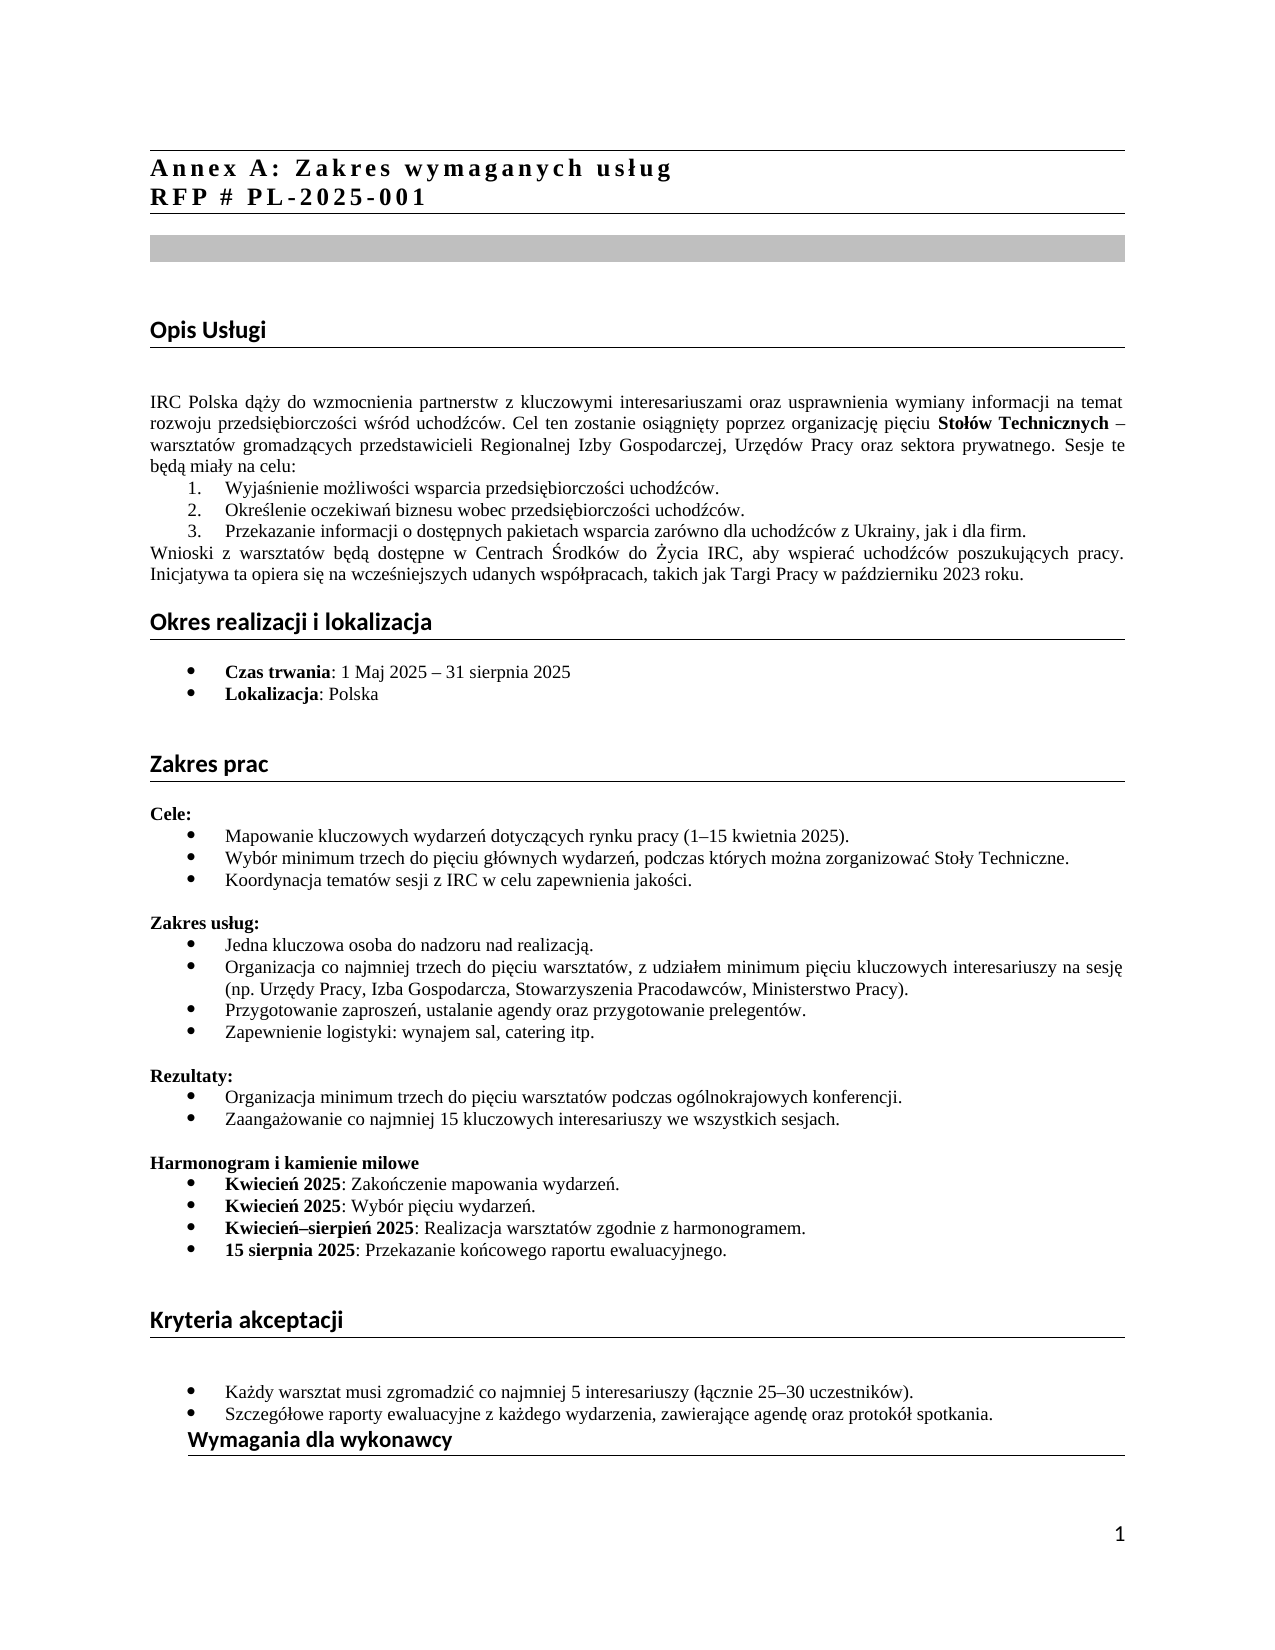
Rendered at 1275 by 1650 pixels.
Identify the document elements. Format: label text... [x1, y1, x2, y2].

list Jedna kluczowa osoba do nadzoru nad realizacją. [187, 934, 1125, 956]
list Kwiecień 2025: Wybór pięciu wydarzeń. [187, 1195, 1125, 1217]
list Koordynacja tematów sesji z IRC w celu zapewnienia jakości. [187, 868, 1125, 891]
text Kryteria akceptacji [150, 1304, 1125, 1337]
list Kwiecień–sierpień 2025: Realizacja warsztatów zgodnie z harmonogramem. [187, 1217, 1125, 1239]
list Lokalizacja: Polska [187, 683, 1125, 705]
text Zakres prac [150, 748, 1125, 781]
list Zapewnienie logistyki: wynajem sal, catering itp. [187, 1021, 1125, 1043]
subtitle RFP # PL-2025-001 [150, 179, 1125, 213]
list Określenie oczekiwań biznesu wobec przedsiębiorczości uchodźców. [187, 498, 1125, 520]
text Wymagania dla wykonawcy [187, 1425, 1125, 1456]
list Zaangażowanie co najmniej 15 kluczowych interesariuszy we wszystkich sesjach. [187, 1108, 1125, 1130]
text Okres realizacji i lokalizacja [150, 606, 1125, 639]
list Czas trwania: 1 Maj 2025 – 31 sierpnia 2025 [187, 661, 1125, 683]
text Harmonogram i kamienie milowe [150, 1152, 1125, 1173]
list Szczegółowe raporty ewaluacyjne z każdego wydarzenia, zawierające agendę oraz protokół spotkania. [187, 1403, 1125, 1425]
subtitle Annex A: Zakres wymaganych usług [150, 151, 1125, 179]
list Wyjaśnienie możliwości wsparcia przedsiębiorczości uchodźców. [187, 477, 1125, 498]
list 15 sierpnia 2025: Przekazanie końcowego raportu ewaluacyjnego. [187, 1239, 1125, 1261]
text IRC Polska dąży do wzmocnienia partnerstw z kluczowymi interesariuszami oraz usprawnienia wymiany informacji na temat rozwoju przedsiębiorczości wśród uchodźców. Cel ten zostanie osiągnięty poprzez organizację pięciu Stołów Technicznych – warsztatów gromadzących przedstawicieli Regionalnej Izby Gospodarczej, Urzędów Pracy oraz sektora prywatnego. Sesje te będą miały na celu: [150, 391, 1125, 477]
list Każdy warsztat musi zgromadzić co najmniej 5 interesariuszy (łącznie 25–30 uczestników). [187, 1381, 1125, 1403]
list Przekazanie informacji o dostępnych pakietach wsparcia zarówno dla uchodźców z Ukrainy, jak i dla firm. [187, 520, 1125, 542]
list Organizacja minimum trzech do pięciu warsztatów podczas ogólnokrajowych konferencji. [187, 1086, 1125, 1108]
list Wybór minimum trzech do pięciu głównych wydarzeń, podczas których można zorganizować Stoły Techniczne. [187, 847, 1125, 868]
list Mapowanie kluczowych wydarzeń dotyczących rynku pracy (1–15 kwietnia 2025). [187, 824, 1125, 847]
list Przygotowanie zaproszeń, ustalanie agendy oraz przygotowanie prelegentów. [187, 999, 1125, 1021]
list Organizacja co najmniej trzech do pięciu warsztatów, z udziałem minimum pięciu kluczowych interesariuszy na sesję (np. Urzędy Pracy, Izba Gospodarcza, Stowarzyszenia Pracodawców, Ministerstwo Pracy). [187, 956, 1125, 999]
text Zakres usług: [150, 912, 1125, 934]
text Opis Usługi [150, 314, 1125, 347]
list Kwiecień 2025: Zakończenie mapowania wydarzeń. [187, 1173, 1125, 1195]
text Wnioski z warsztatów będą dostępne w Centrach Środków do Życia IRC, aby wspierać uchodźców poszukujących pracy. Inicjatywa ta opiera się na wcześniejszych udanych współpracach, takich jak Targi Pracy w październiku 2023 roku. [150, 542, 1125, 585]
text Cele: [150, 803, 1125, 824]
text Rezultaty: [150, 1065, 1125, 1086]
